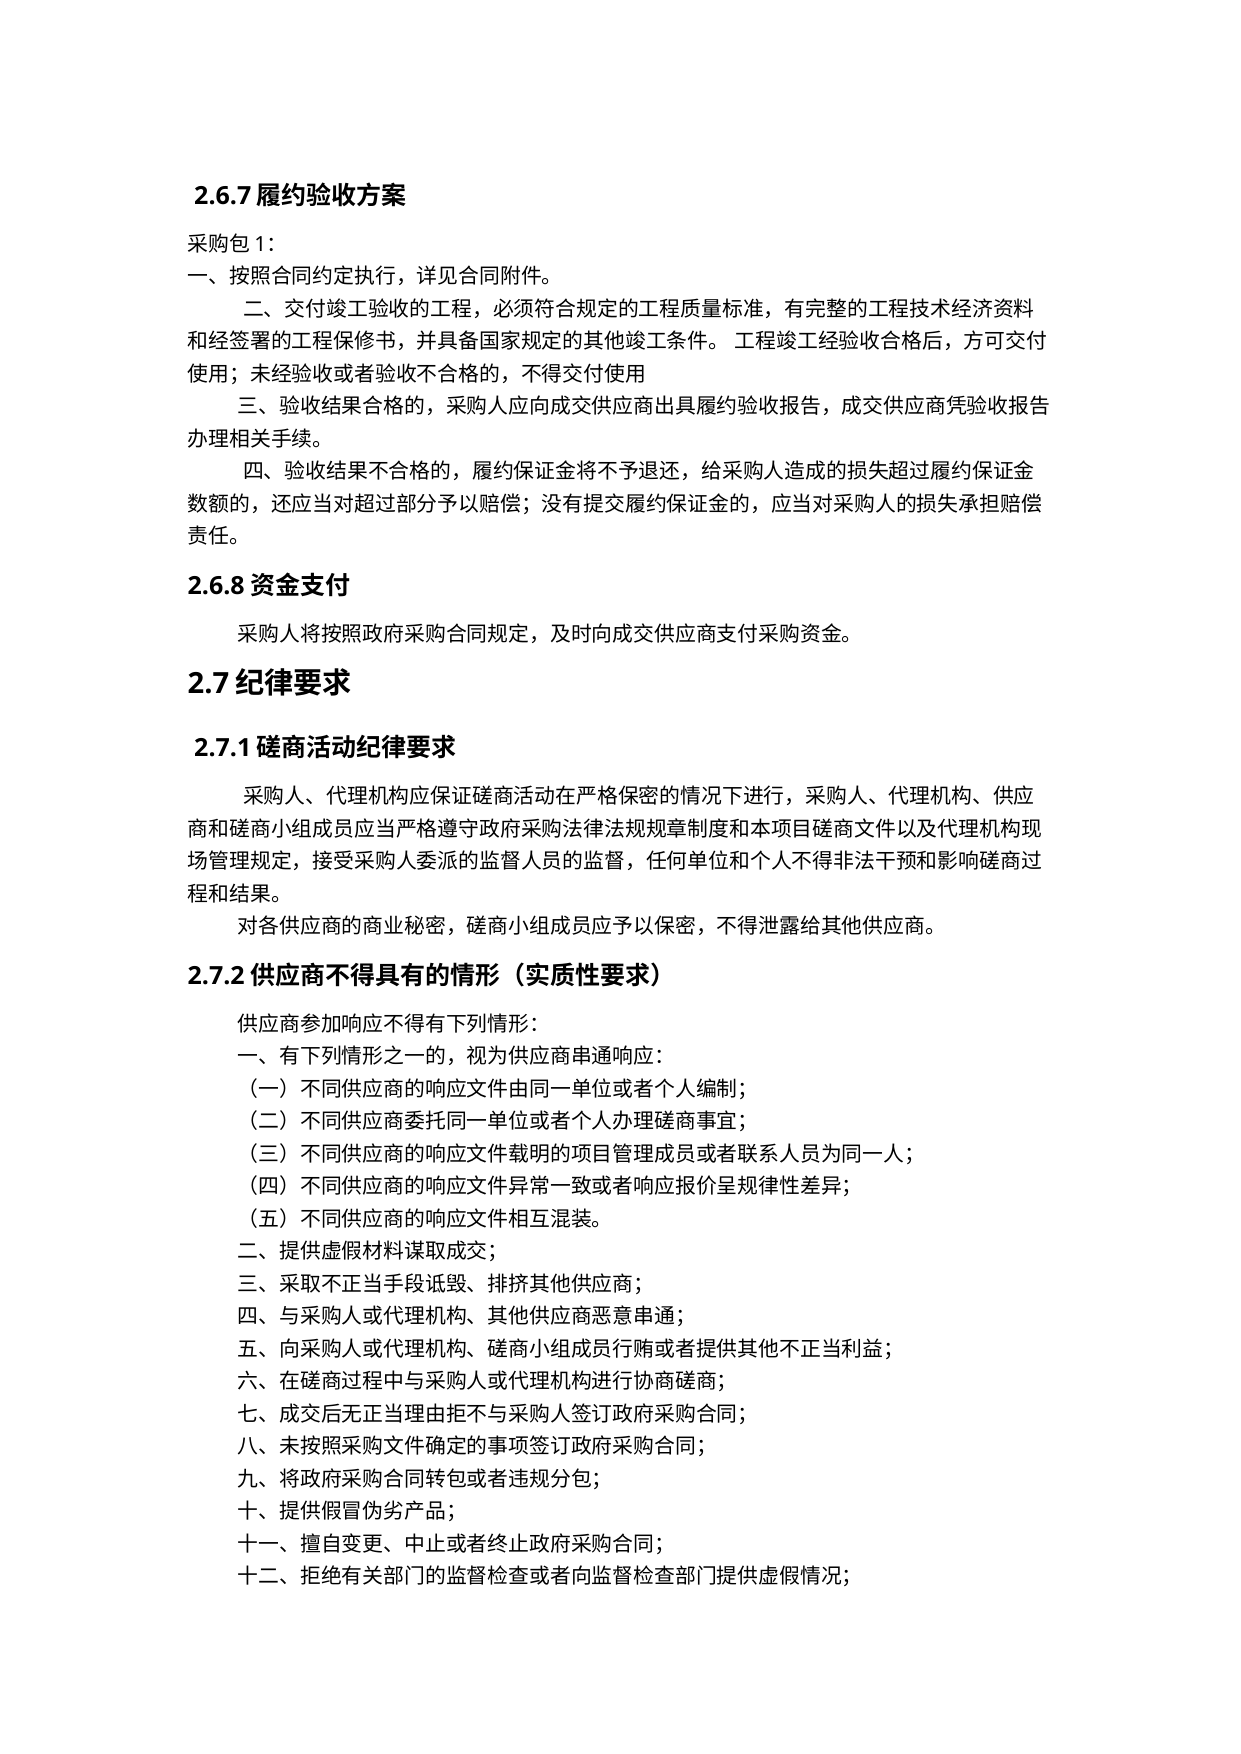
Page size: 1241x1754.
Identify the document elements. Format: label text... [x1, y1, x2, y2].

text 2.7.1磋商活动纪律要求 [187, 714, 1053, 779]
text 采购人将按照政府采购合同规定，及时向成交供应商支付采购资金。 [187, 617, 1053, 649]
text 七、成交后无正当理由拒不与采购人签订政府采购合同； [187, 1397, 1053, 1429]
text 十二、拒绝有关部门的监督检查或者向监督检查部门提供虚假情况； [187, 1559, 1053, 1592]
text 八、未按照采购文件确定的事项签订政府采购合同； [187, 1429, 1053, 1462]
text 采购人、代理机构应保证磋商活动在严格保密的情况下进行，采购人、代理机构、供应商和磋商小组成员应当严格遵守政府采购法律法规规章制度和本项目磋商文件以及代理机构现场管理规定，接受采购人委派的监督人员的监督，任何单位和个人不得非法干预和影响磋商过程和结果。 [187, 779, 1053, 909]
text 五、向采购人或代理机构、磋商小组成员行贿或者提供其他不正当利益； [187, 1332, 1053, 1364]
text 2.6.8资金支付 [187, 552, 1053, 617]
text 一、按照合同约定执行，详见合同附件。 [187, 259, 1053, 292]
text （一）不同供应商的响应文件由同一单位或者个人编制； [187, 1072, 1053, 1104]
text 二、交付竣工验收的工程，必须符合规定的工程质量标准，有完整的工程技术经济资料和经签署的工程保修书，并具备国家规定的其他竣工条件。 工程竣工经验收合格后，方可交付使用；未经验收或者验收不合格的，不得交付使用 [187, 292, 1053, 389]
text （二）不同供应商委托同一单位或者个人办理磋商事宜； [187, 1104, 1053, 1137]
text 三、验收结果合格的，采购人应向成交供应商出具履约验收报告，成交供应商凭验收报告办理相关手续。 [187, 389, 1053, 454]
text 采购包1： [187, 227, 1053, 259]
text 二、提供虚假材料谋取成交； [187, 1234, 1053, 1267]
text 2.6.7履约验收方案 [187, 162, 1053, 227]
text 十、提供假冒伪劣产品； [187, 1494, 1053, 1527]
text 对各供应商的商业秘密，磋商小组成员应予以保密，不得泄露给其他供应商。 [187, 909, 1053, 942]
text 一、有下列情形之一的，视为供应商串通响应： [187, 1039, 1053, 1072]
text 九、将政府采购合同转包或者违规分包； [187, 1462, 1053, 1494]
text （四）不同供应商的响应文件异常一致或者响应报价呈规律性差异； [187, 1169, 1053, 1202]
text 四、与采购人或代理机构、其他供应商恶意串通； [187, 1299, 1053, 1332]
text 十一、擅自变更、中止或者终止政府采购合同； [187, 1527, 1053, 1559]
text 六、在磋商过程中与采购人或代理机构进行协商磋商； [187, 1364, 1053, 1397]
text 2.7纪律要求 [187, 649, 1053, 714]
text （三）不同供应商的响应文件载明的项目管理成员或者联系人员为同一人； [187, 1137, 1053, 1169]
text 三、采取不正当手段诋毁、排挤其他供应商； [187, 1267, 1053, 1299]
text 四、验收结果不合格的，履约保证金将不予退还，给采购人造成的损失超过履约保证金数额的，还应当对超过部分予以赔偿；没有提交履约保证金的，应当对采购人的损失承担赔偿责任。 [187, 454, 1053, 552]
text 2.7.2供应商不得具有的情形（实质性要求） [187, 942, 1053, 1007]
text （五）不同供应商的响应文件相互混装。 [187, 1202, 1053, 1234]
text 供应商参加响应不得有下列情形： [187, 1007, 1053, 1039]
